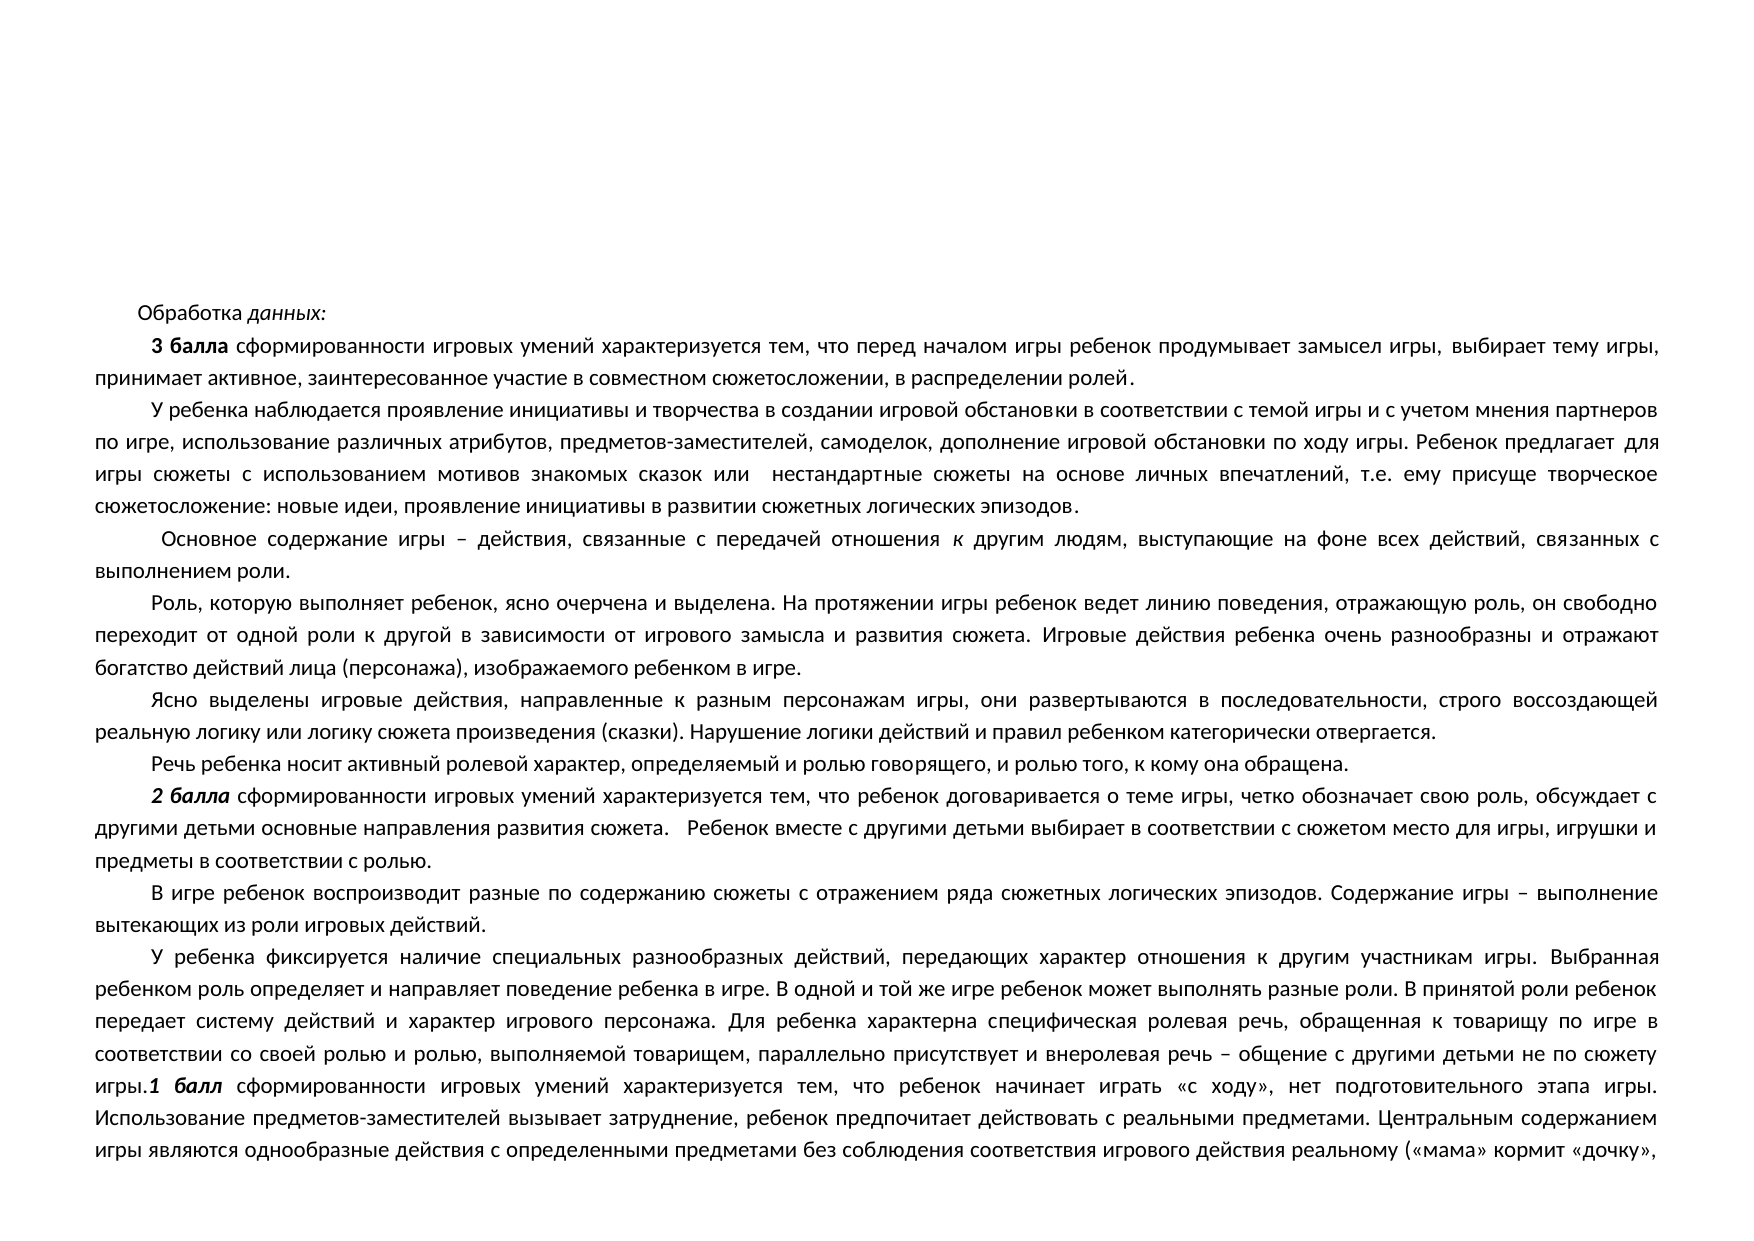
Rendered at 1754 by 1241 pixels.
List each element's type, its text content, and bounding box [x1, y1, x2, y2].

text Роль, которую выполняет ребенок, ясно очерчена и выделена. На протяжении игры ребенок ведет линию поведения, отражающую роль, он свободно переходит от одной роли к другой в зависимости от игрового замысла и развития сюжета. Игровые действия ребенка очень разнообразны и отражают богатство действий лица (персонажа), изображаемого ребенком в игре. [94, 588, 1659, 681]
text 2 балла сформированности игровых умений характеризуется тем, что ребенок договаривается о теме игры, четко обозначает свою роль, обсуждает с другими детьми основные направления развития сюжета. Ребенок вместе с другими детьми выбирает в соответствии с сюжетом место для игры, игрушки и предметы в соответствии с ролью. [94, 781, 1659, 874]
text У ребенка наблюдается проявление инициативы и творчества в создании игровой обстановки в соответствии с темой игры и с учетом мнения партнеров по игре, использование различных атрибутов, предметов-заместителей, самоделок, дополнение игровой обстановки по ходу игры. Ребенок предлагает для игры сюжеты с использованием мотивов знакомых сказок или нестандартные сюжеты на основе личных впечатлений, т.е. ему присуще творческое сюжетосложение: новые идеи, проявление инициативы в развитии сюжетных логических эпизодов. [94, 395, 1659, 520]
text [94, 942, 1659, 1163]
text В игре ребенок воспроизводит разные по содержанию сюжеты с отражением ряда сюжетных логических эпизодов. Содержание игры – выполнение вытекающих из роли игровых действий. [94, 878, 1659, 938]
text Речь ребенка носит активный ролевой характер, определяемый и ролью говорящего, и ролью того, к кому она обращена. [94, 749, 1659, 777]
text Ясно выделены игровые действия, направленные к разным персонажам игры, они развертываются в последовательности, строго воссоздающей реальную логику или логику сюжета произведения (сказки). Нарушение логики действий и правил ребенком категорически отвергается. [94, 685, 1659, 745]
text Обработка данных: [94, 298, 1659, 327]
text 3 балла сформированности игровых умений характеризуется тем, что перед началом игры ребенок продумывает замысел игры, выбирает тему игры, принимает активное, заинтересованное участие в совместном сюжетосложении, в распределении ролей. [94, 331, 1659, 391]
text Основное содержание игры – действия, связанные с передачей отношения к другим людям, выступающие на фоне всех действий, связанных с выполнением роли. [94, 524, 1659, 584]
